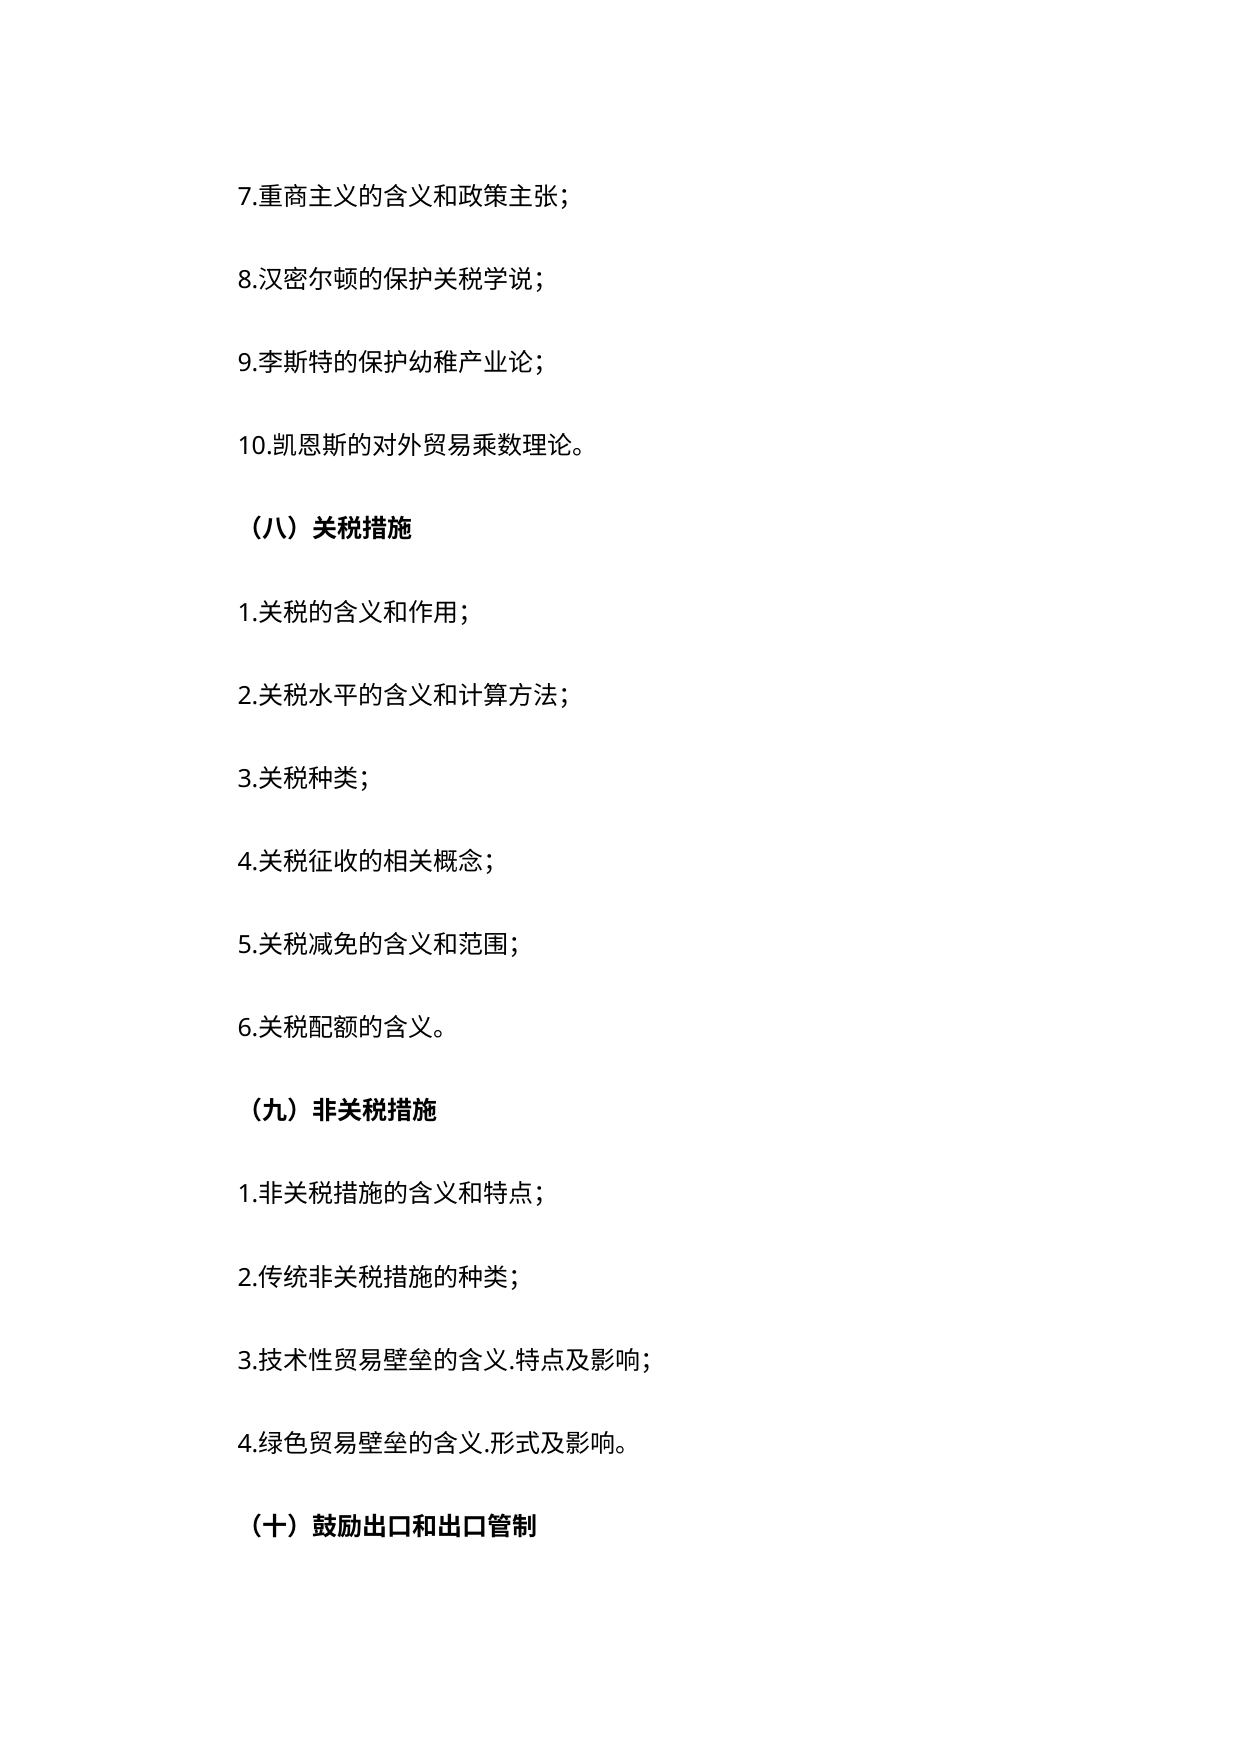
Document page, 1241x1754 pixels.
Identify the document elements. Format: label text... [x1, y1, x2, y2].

text 4.关税征收的相关概念； [187, 827, 1053, 892]
text 7.重商主义的含义和政策主张； [187, 162, 1053, 227]
text 10.凯恩斯的对外贸易乘数理论。 [187, 411, 1053, 476]
text 6.关税配额的含义。 [187, 993, 1053, 1058]
text 8.汉密尔顿的保护关税学说； [187, 245, 1053, 310]
text 1.非关税措施的含义和特点； [187, 1159, 1053, 1224]
text 9.李斯特的保护幼稚产业论； [187, 328, 1053, 393]
text 1.关税的含义和作用； [187, 578, 1053, 643]
text 2.传统非关税措施的种类； [187, 1243, 1053, 1308]
text （十）鼓励出口和出口管制 [187, 1492, 1053, 1557]
text 2.关税水平的含义和计算方法； [187, 661, 1053, 726]
text （九）非关税措施 [187, 1076, 1053, 1141]
text 3.技术性贸易壁垒的含义.特点及影响； [187, 1326, 1053, 1391]
text 3.关税种类； [187, 744, 1053, 809]
text 5.关税减免的含义和范围； [187, 910, 1053, 975]
text 4.绿色贸易壁垒的含义.形式及影响。 [187, 1409, 1053, 1474]
text （八）关税措施 [187, 494, 1053, 559]
